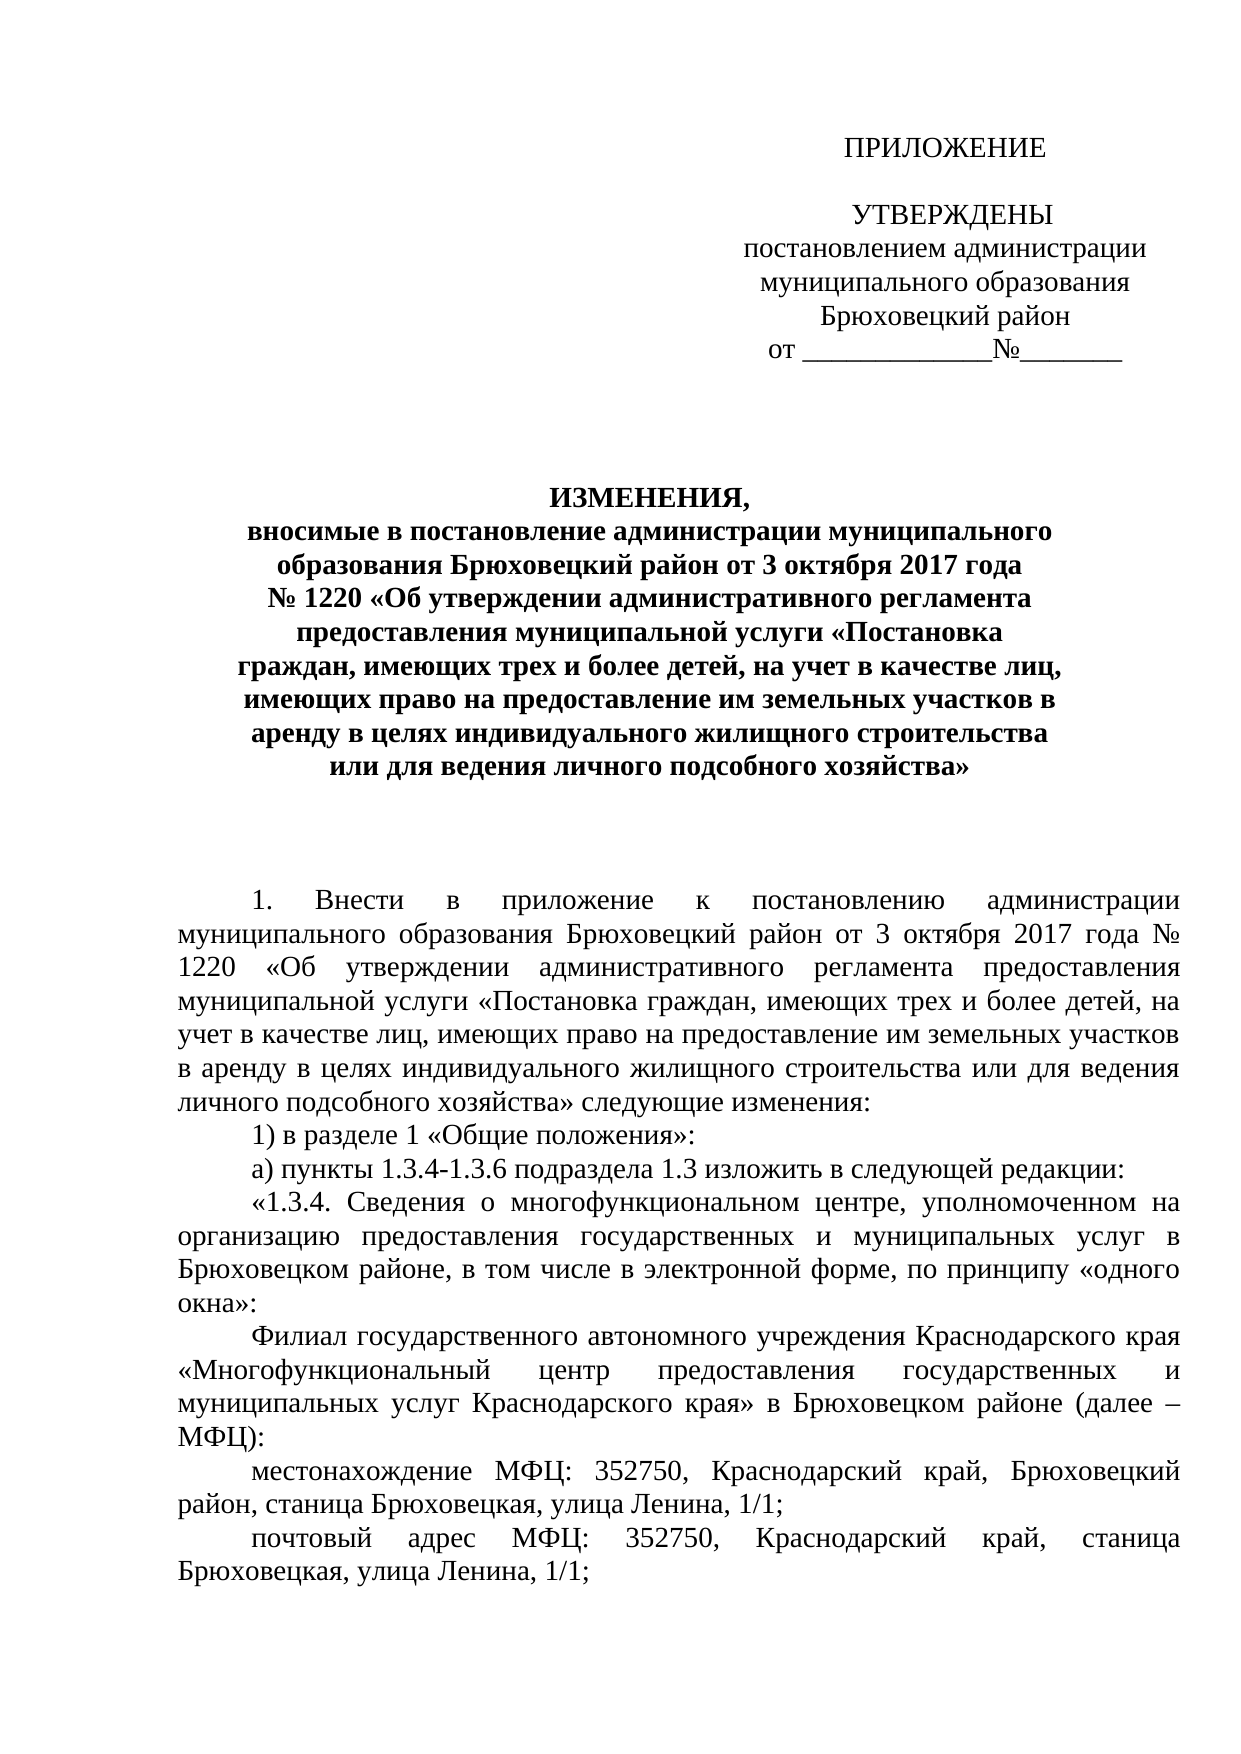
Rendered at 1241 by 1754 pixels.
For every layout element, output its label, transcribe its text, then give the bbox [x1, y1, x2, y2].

text ) пункты 1.3.4-1.3.6 подраздела 1.3 изложить в следующей редакции: [177, 1151, 1181, 1184]
text местонахождение МФЦ: 352750, Краснодарский край, Брюховецкий район, станица Брюховецкая, улица Ленина, 1/1; [177, 1453, 1181, 1520]
text Филиал государственного автономного учреждения Краснодарского края «Многофункциональный центр предоставления государственных и муниципальных услуг Краснодарского края» в Брюховецком районе (далее – МФЦ): [177, 1318, 1181, 1453]
title вносимые в постановление администрации муниципального образования Брюховецкий район от 3 октября 2017 года № 1220 «Об утверждении административного регламента предоставления муниципальной услуги «Постановка граждан, имеющих трех и более детей, на учет в качестве лиц, имеющих право на предоставление им земельных участков в аренду в целях индивидуального жилищного строительства или для ведения личного подсобного хозяйства» [236, 513, 1063, 782]
text Приложение [709, 130, 1181, 163]
text «1.3.4. Сведения о многофункциональном центре, уполномоченном на организацию предоставления государственных и муниципальных услуг в Брюховецком районе, в том числе в электронной форме, по принципу «одного окна»: [177, 1184, 1181, 1318]
text постановлением администрации муниципального образования Брюховецкий район [709, 231, 1181, 331]
title ИЗМЕНЕНИЯ, [236, 480, 1063, 513]
text УТВЕРЖДЕНЫ [723, 197, 1181, 231]
text от _____________№_______ [709, 331, 1181, 365]
text почтовый адрес МФЦ: 352750, Краснодарский край, станица Брюховецкая, улица Ленина, 1/1; [177, 1520, 1181, 1587]
